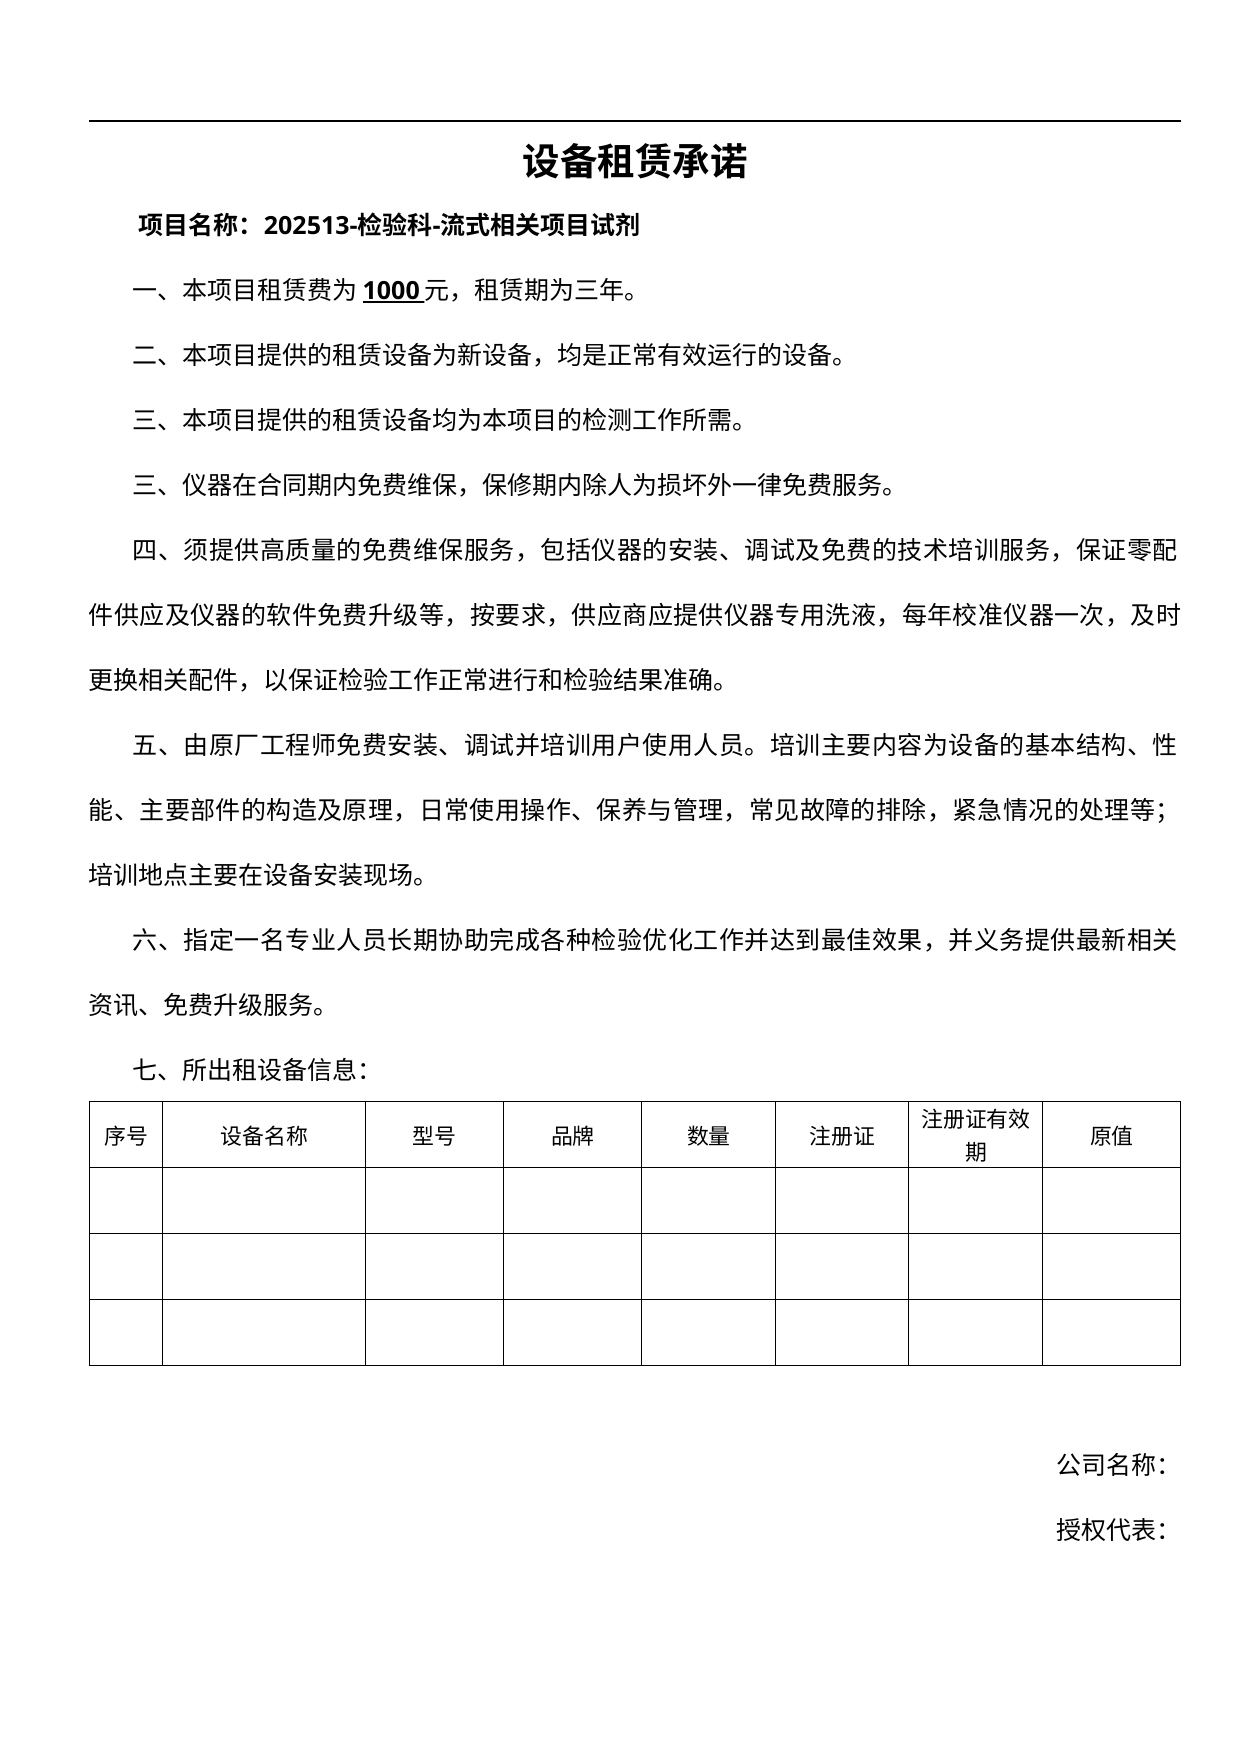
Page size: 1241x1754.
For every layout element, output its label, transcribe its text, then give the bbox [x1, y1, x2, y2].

table_cell [504, 1300, 641, 1365]
table_cell [504, 1234, 641, 1299]
table_cell [163, 1300, 365, 1365]
table_cell [366, 1168, 503, 1233]
table_cell [163, 1234, 365, 1299]
text 二、本项目提供的租赁设备为新设备，均是正常有效运行的设备。 [89, 321, 1181, 386]
table_header 注册证 [776, 1102, 908, 1167]
table_cell [1043, 1300, 1180, 1365]
table_header 设备名称 [163, 1102, 365, 1167]
table_header 品牌 [504, 1102, 641, 1167]
text 三、仪器在合同期内免费维保，保修期内除人为损坏外一律免费服务。 [89, 451, 1181, 516]
text 三、本项目提供的租赁设备均为本项目的检测工作所需。 [89, 386, 1181, 451]
text 五、由原厂工程师免费安装、调试并培训用户使用人员。培训主要内容为设备的基本结构、性能、主要部件的构造及原理，日常使用操作、保养与管理，常见故障的排除，紧急情况的处理等；培训地点主要在设备安装现场。 [89, 711, 1181, 906]
table_cell [776, 1168, 908, 1233]
table_cell [163, 1168, 365, 1233]
table_cell [642, 1300, 775, 1365]
table_cell [366, 1234, 503, 1299]
text 项目名称：202513-检验科-流式相关项目试剂 [89, 191, 1181, 256]
table_header 序号 [90, 1102, 162, 1167]
table_cell [776, 1234, 908, 1299]
table_cell [642, 1168, 775, 1233]
table_cell [366, 1300, 503, 1365]
table_cell [1043, 1234, 1180, 1299]
table_cell [1043, 1168, 1180, 1233]
table_cell [90, 1168, 162, 1233]
table_cell [90, 1234, 162, 1299]
table_cell [909, 1234, 1042, 1299]
table_header 注册证有效期 [909, 1102, 1042, 1167]
table_cell [642, 1234, 775, 1299]
table_header 原值 [1043, 1102, 1180, 1167]
text 授权代表： [89, 1496, 1181, 1561]
table_cell [909, 1300, 1042, 1365]
table_cell [776, 1300, 908, 1365]
text 七、所出租设备信息： [89, 1036, 1181, 1101]
table_header 数量 [642, 1102, 775, 1167]
text 公司名称： [89, 1431, 1181, 1496]
text 四、须提供高质量的免费维保服务，包括仪器的安装、调试及免费的技术培训服务，保证零配件供应及仪器的软件免费升级等，按要求，供应商应提供仪器专用洗液，每年校准仪器一次，及时更换相关配件，以保证检验工作正常进行和检验结果准确。 [89, 516, 1181, 711]
text 设备租赁承诺 [89, 126, 1181, 191]
table_cell [504, 1168, 641, 1233]
text 六、指定一名专业人员长期协助完成各种检验优化工作并达到最佳效果，并义务提供最新相关资讯、免费升级服务。 [89, 906, 1181, 1036]
table_cell [909, 1168, 1042, 1233]
text 一、本项目租赁费为1000元，租赁期为三年。 [89, 256, 1181, 321]
table_cell [90, 1300, 162, 1365]
table_header 型号 [366, 1102, 503, 1167]
